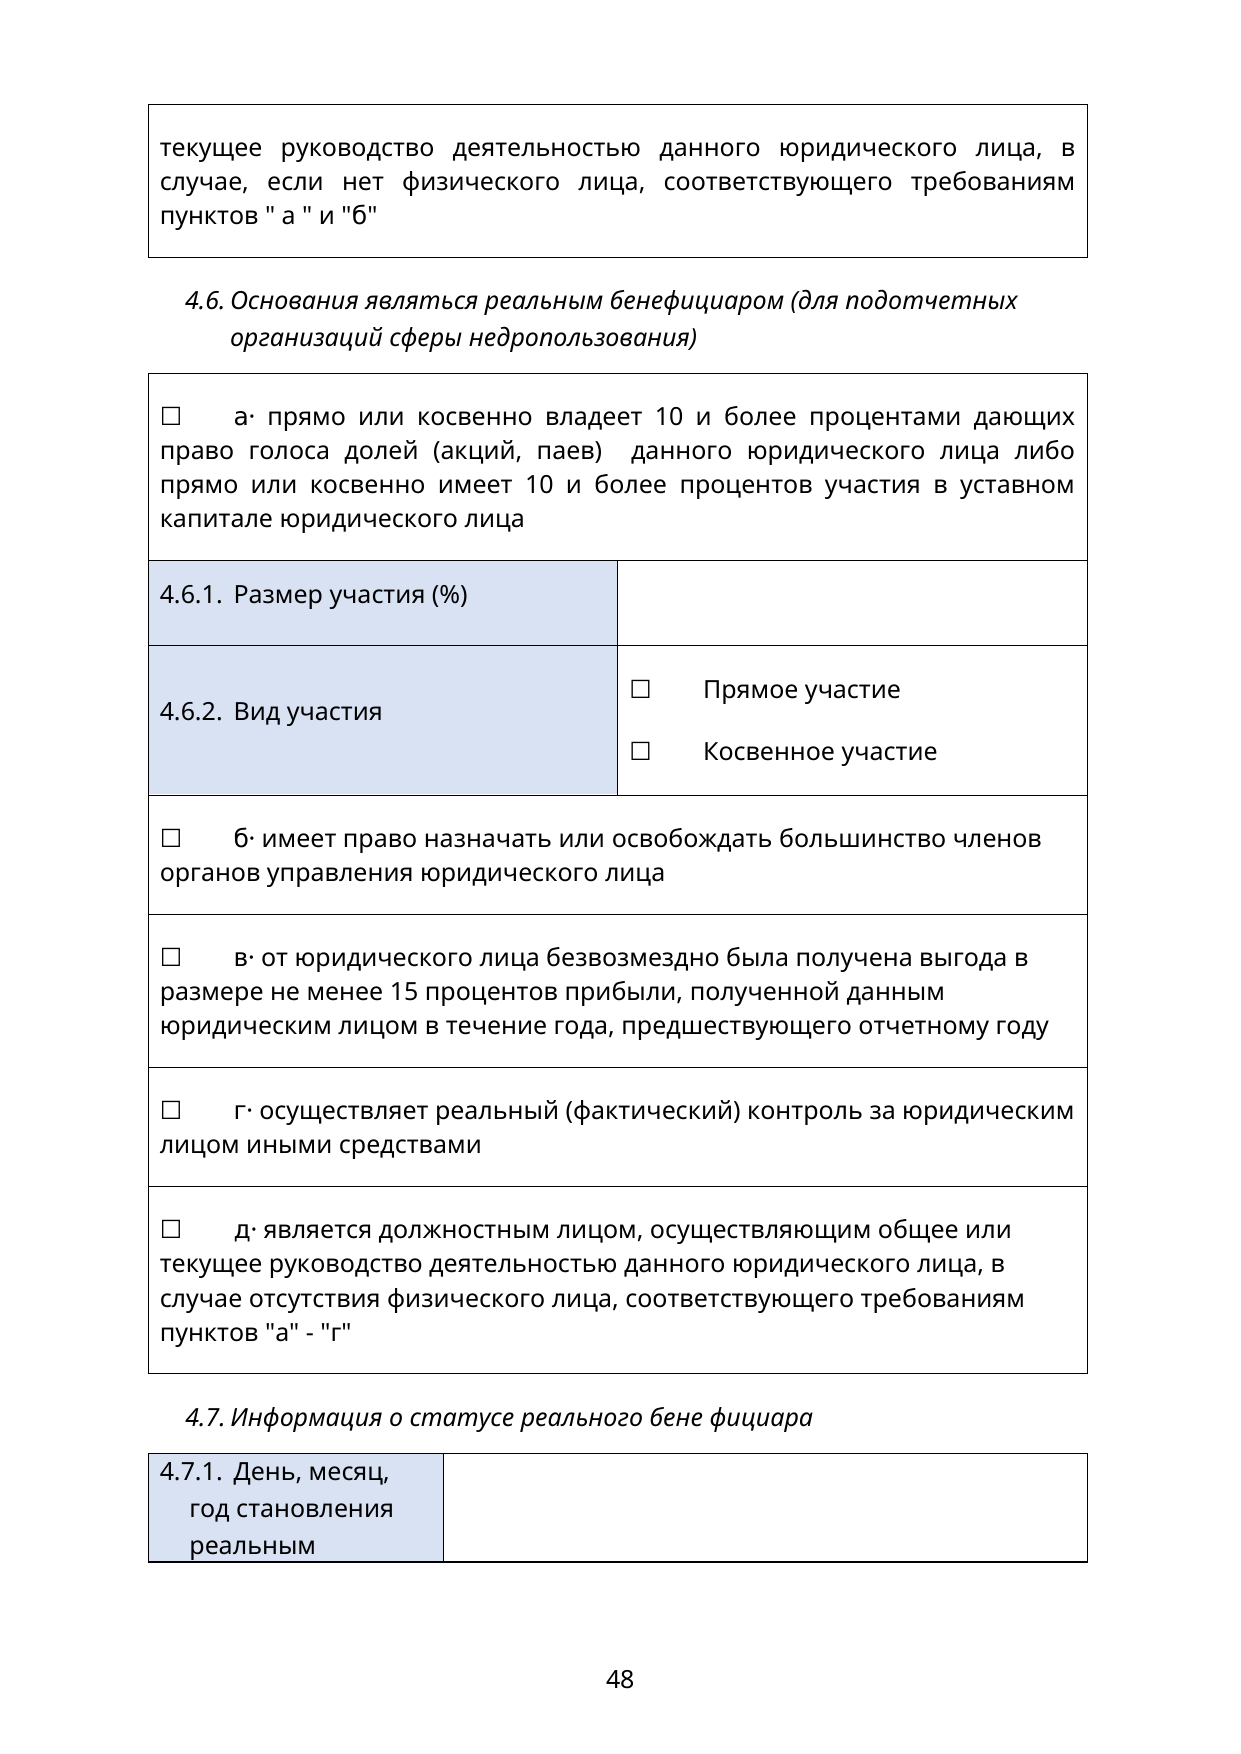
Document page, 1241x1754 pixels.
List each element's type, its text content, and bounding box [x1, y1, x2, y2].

list Информация о статусе реального бене фициара [185, 1399, 1092, 1433]
table_cell Прямое участие Косвенное участие [618, 646, 1087, 794]
table_header а․ прямо или косвенно владеет 10 и более процентами дающих право голоса долей (акций, паев) данного юридического лица либо прямо или косвенно имеет 10 и более процентов участия в уставном капитале юридического лица [149, 374, 1087, 560]
table_header [444, 1454, 1087, 1561]
table_cell [618, 561, 1087, 645]
table_cell Вид участия [149, 646, 617, 794]
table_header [149, 1454, 443, 1561]
table_cell Размер участия (%) [149, 561, 617, 645]
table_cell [149, 105, 1087, 257]
table_cell б․ имеет право назначать или освобождать большинство членов органов управления юридического лица [149, 796, 1087, 914]
table_cell в․ от юридического лица безвозмездно была получена выгода в размере не менее 15 процентов прибыли, полученной данным юридическим лицом в течение года, предшествующего отчетному году [149, 915, 1087, 1067]
table_cell г․ осуществляет реальный (фактический) контроль за юридическим лицом иными средствами [149, 1068, 1087, 1186]
list Основания являться реальным бенефициаром (для подотчетных организаций сферы недропользования) [185, 283, 1092, 353]
table_cell д․ является должностным лицом, осуществляющим общее или текущее руководство деятельностью данного юридического лица, в случае отсутствия физического лица, соответствующего требованиям пунктов "а" - "г" [149, 1187, 1087, 1373]
